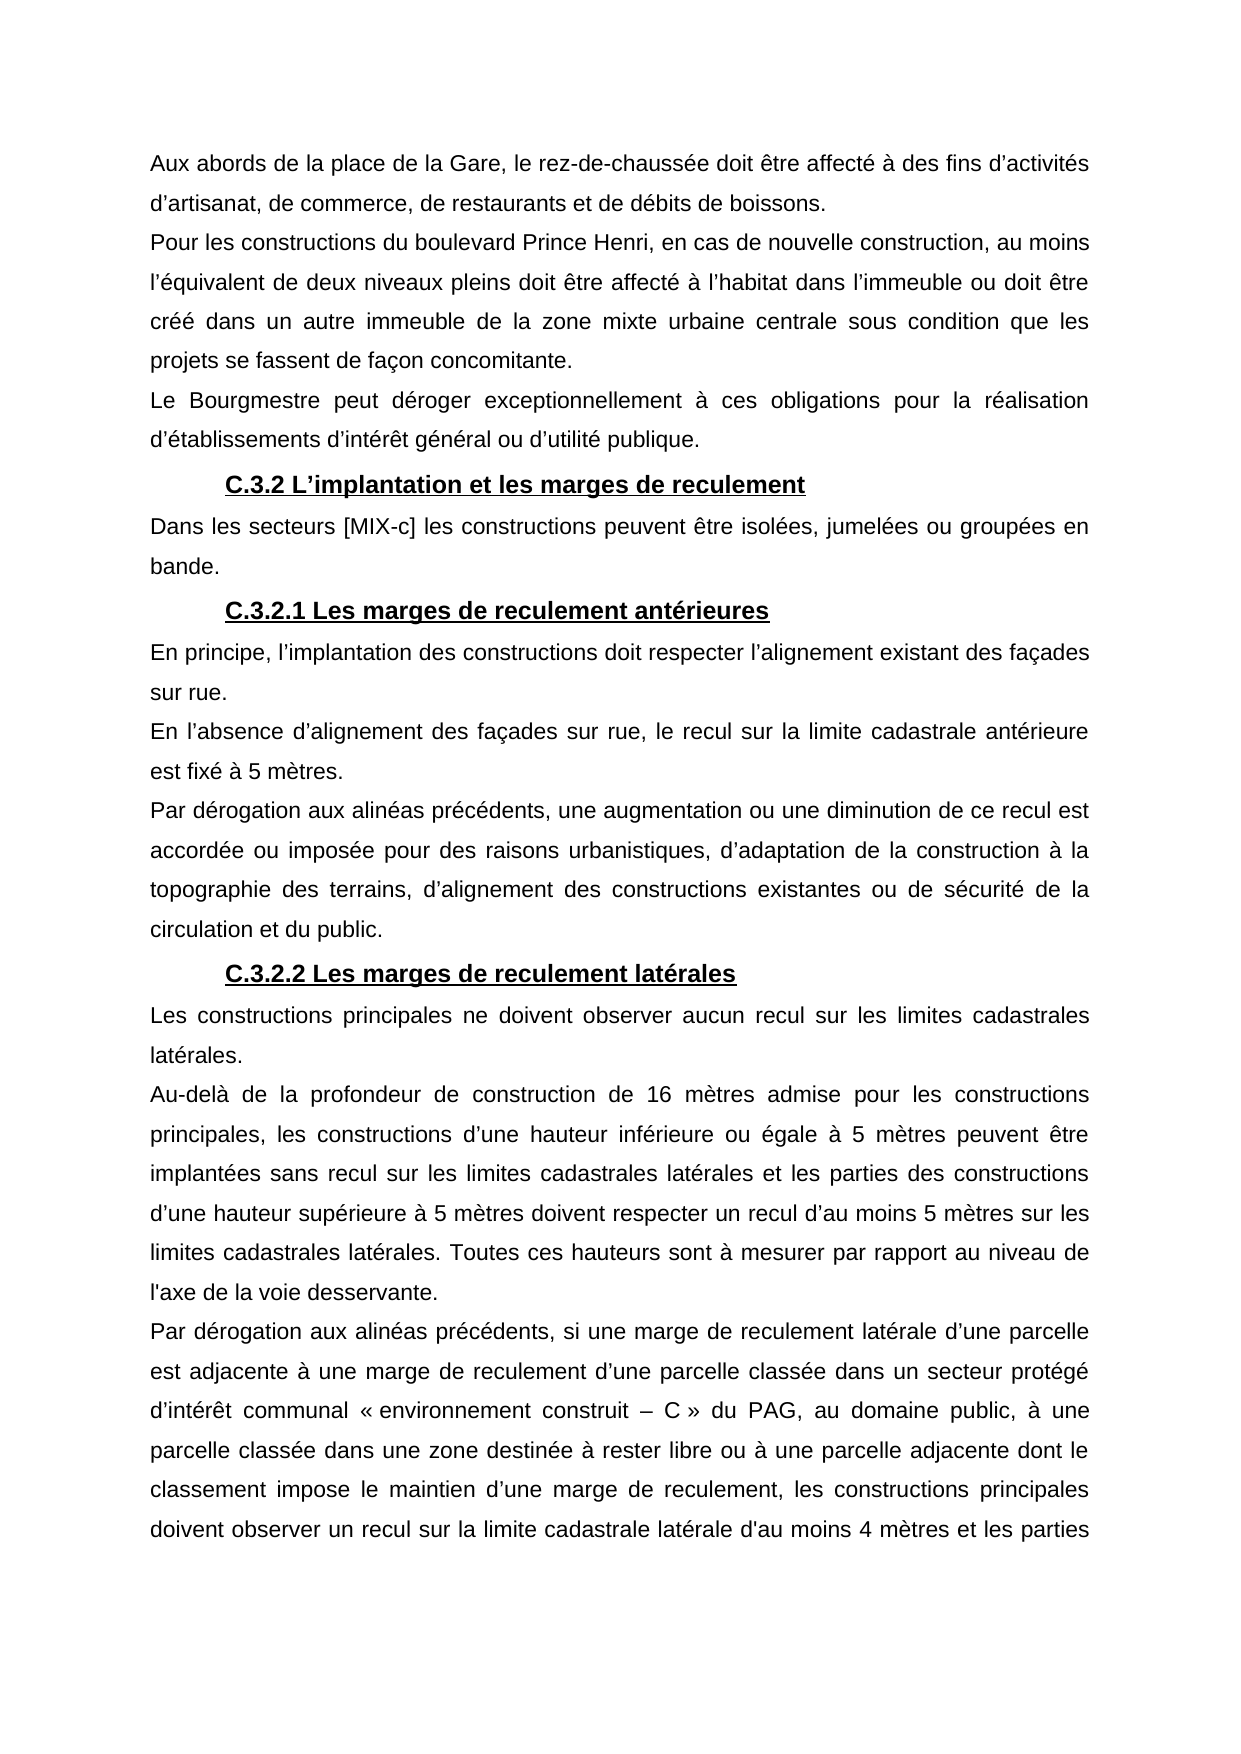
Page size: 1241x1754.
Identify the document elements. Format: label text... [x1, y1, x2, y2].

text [150, 1318, 1090, 1542]
text Le Bourgmestre peut déroger exceptionnellement à ces obligations pour la réalisation d’établissements d’intérêt général ou d’utilité publique. [150, 387, 1090, 453]
subtitle C.3.2.2 Les marges de reculement latérales [225, 959, 1090, 988]
text En principe, l’implantation des constructions doit respecter l’alignement existant des façades sur rue. [150, 639, 1090, 705]
text Au-delà de la profondeur de construction de 16 mètres admise pour les constructions principales, les constructions d’une hauteur inférieure ou égale à 5 mètres peuvent être implantées sans recul sur les limites cadastrales latérales et les parties des constructions d’une hauteur supérieure à 5 mètres doivent respecter un recul d’au moins 5 mètres sur les limites cadastrales latérales. Toutes ces hauteurs sont à mesurer par rapport au niveau de l'axe de la voie desservante. [150, 1081, 1090, 1305]
text En l’absence d’alignement des façades sur rue, le recul sur la limite cadastrale antérieure est fixé à 5 mètres. [150, 718, 1090, 784]
text Dans les secteurs [MIX-c] les constructions peuvent être isolées, jumelées ou groupées en bande. [150, 513, 1090, 579]
subtitle C.3.2 L’implantation et les marges de reculement [225, 470, 1090, 499]
subtitle C.3.2.1 Les marges de reculement antérieures [225, 596, 1090, 625]
text Les constructions principales ne doivent observer aucun recul sur les limites cadastrales latérales. [150, 1002, 1090, 1068]
text Aux abords de la place de la Gare, le rez-de-chaussée doit être affecté à des fins d’activités d’artisanat, de commerce, de restaurants et de débits de boissons. [150, 150, 1090, 216]
text Par dérogation aux alinéas précédents, une augmentation ou une diminution de ce recul est accordée ou imposée pour des raisons urbanistiques, d’adaptation de la construction à la topographie des terrains, d’alignement des constructions existantes ou de sécurité de la circulation et du public. [150, 797, 1090, 942]
text Pour les constructions du boulevard Prince Henri, en cas de nouvelle construction, au moins l’équivalent de deux niveaux pleins doit être affecté à l’habitat dans l’immeuble ou doit être créé dans un autre immeuble de la zone mixte urbaine centrale sous condition que les projets se fassent de façon concomitante. [150, 229, 1090, 374]
